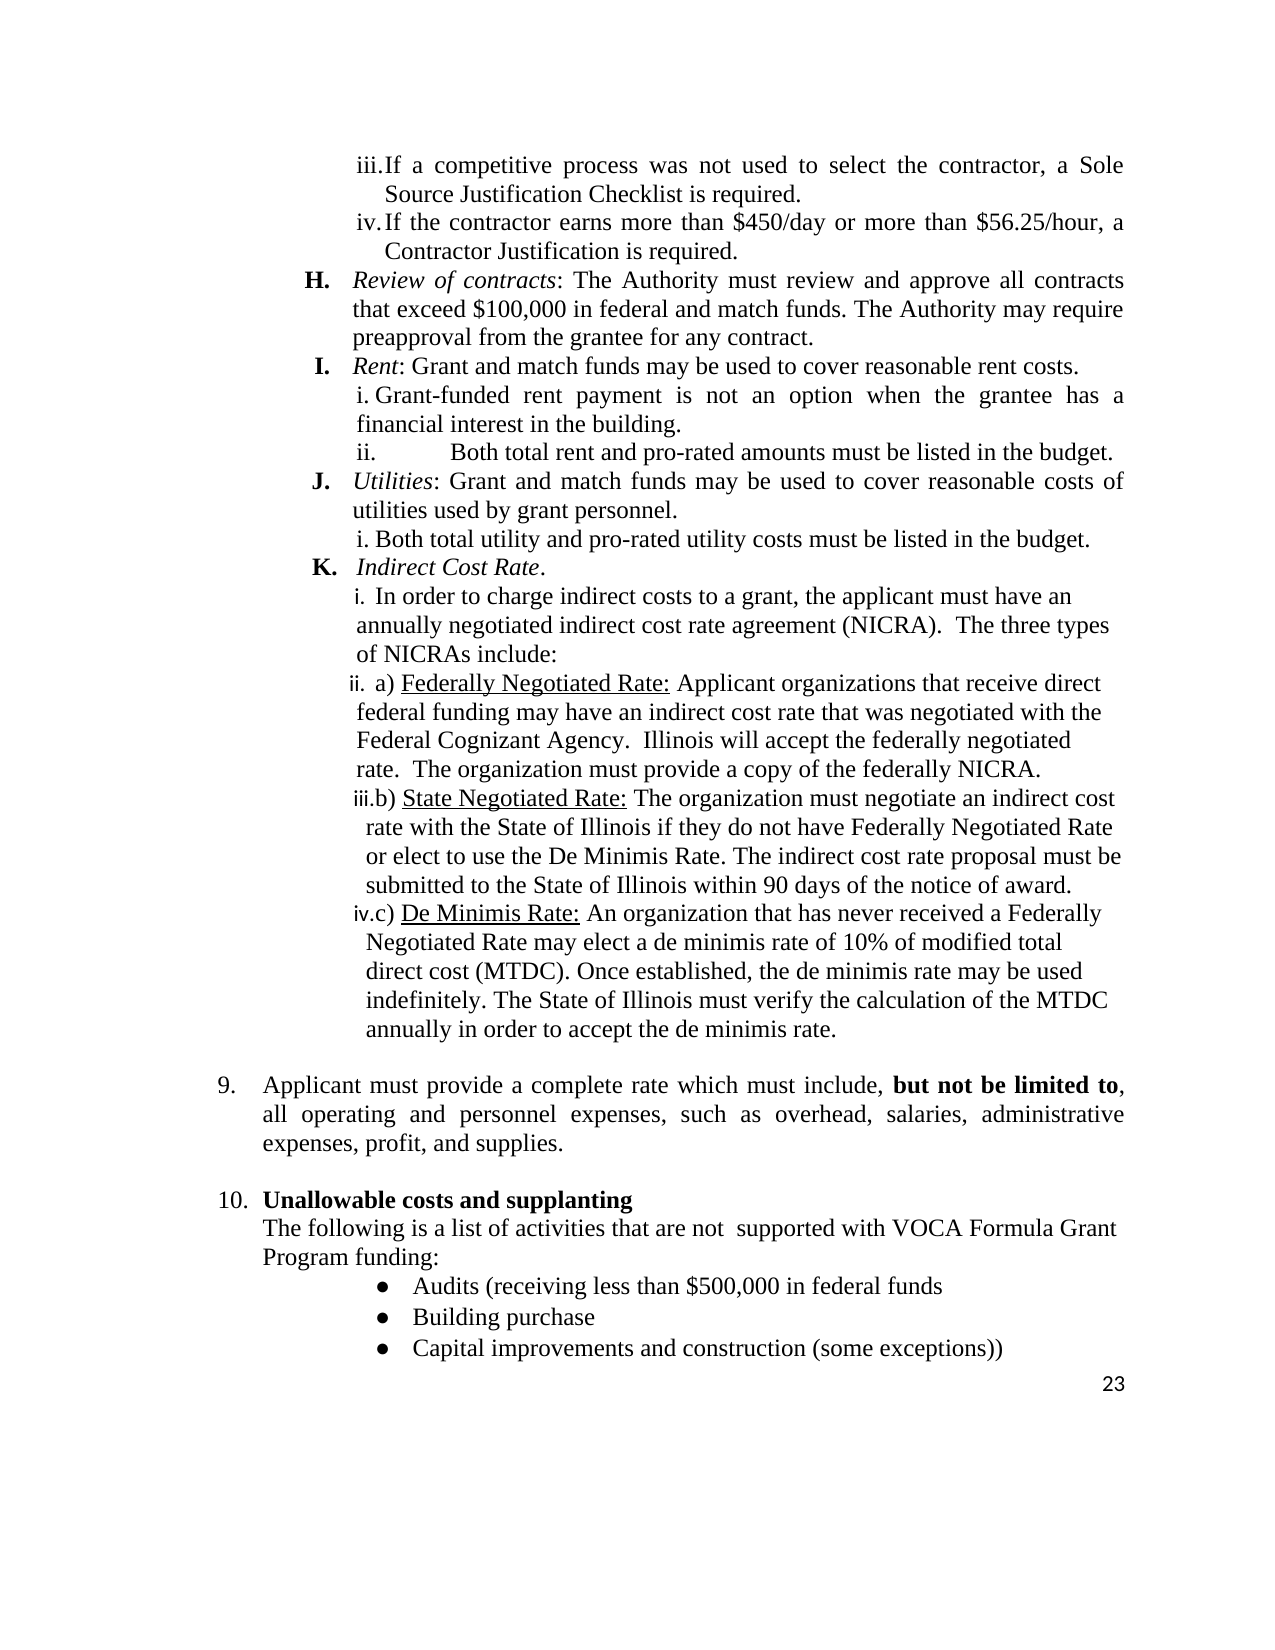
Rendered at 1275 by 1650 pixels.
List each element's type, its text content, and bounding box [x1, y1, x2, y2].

list If the contractor earns more than $450/day or more than $56.25/hour, a Contractor Justification is required. [356, 207, 1125, 265]
list Building purchase [375, 1302, 1125, 1331]
list If a competitive process was not used to select the contractor, a Sole Source Justification Checklist is required. [356, 150, 1125, 207]
list Rent: Grant and match funds may be used to cover reasonable rent costs. [330, 351, 1125, 380]
list Both total utility and pro-rated utility costs must be listed in the budget. [356, 524, 1125, 552]
list a) Federally Negotiated Rate: Applicant organizations that receive direct federal funding may have an indirect cost rate that was negotiated with the Federal Cognizant Agency. Illinois will accept the federally negotiated rate. The organization must provide a copy of the federally NICRA. [356, 668, 1125, 783]
list Capital improvements and construction (some exceptions)) [375, 1333, 1125, 1362]
list c) De Minimis Rate: An organization that has never received a Federally Negotiated Rate may elect a de minimis rate of 10% of modified total direct cost (MTDC). Once established, the de minimis rate may be used indefinitely. The State of Illinois must verify the calculation of the MTDC annually in order to accept the de minimis rate. [366, 898, 1125, 1042]
list Utilities: Grant and match funds may be used to cover reasonable costs of utilities used by grant personnel. [330, 466, 1125, 524]
list Applicant must provide a complete rate which must include, but not be limited to, all operating and personnel expenses, such as overhead, salaries, administrative expenses, profit, and supplies. [217, 1071, 1125, 1157]
list Unallowable costs and supplanting The following is a list of activities that are not supported with VOCA Formula Grant Program funding: [217, 1185, 1125, 1271]
list Both total rent and pro-rated amounts must be listed in the budget. [356, 437, 1125, 466]
list Audits (receiving less than $500,000 in federal funds [375, 1271, 1125, 1300]
list Grant-funded rent payment is not an option when the grantee has a financial interest in the building. [356, 380, 1125, 437]
list b) State Negotiated Rate: The organization must negotiate an indirect cost rate with the State of Illinois if they do not have Federally Negotiated Rate or elect to use the De Minimis Rate. The indirect cost rate proposal must be submitted to the State of Illinois within 90 days of the notice of award. [366, 783, 1125, 898]
list In order to charge indirect costs to a grant, the applicant must have an annually negotiated indirect cost rate agreement (NICRA). The three types of NICRAs include: [356, 581, 1125, 668]
list Review of contracts: The Authority must review and approve all contracts that exceed $100,000 in federal and match funds. The Authority may require preapproval from the grantee for any contract. [330, 265, 1125, 351]
list Indirect Cost Rate. [337, 552, 1125, 581]
